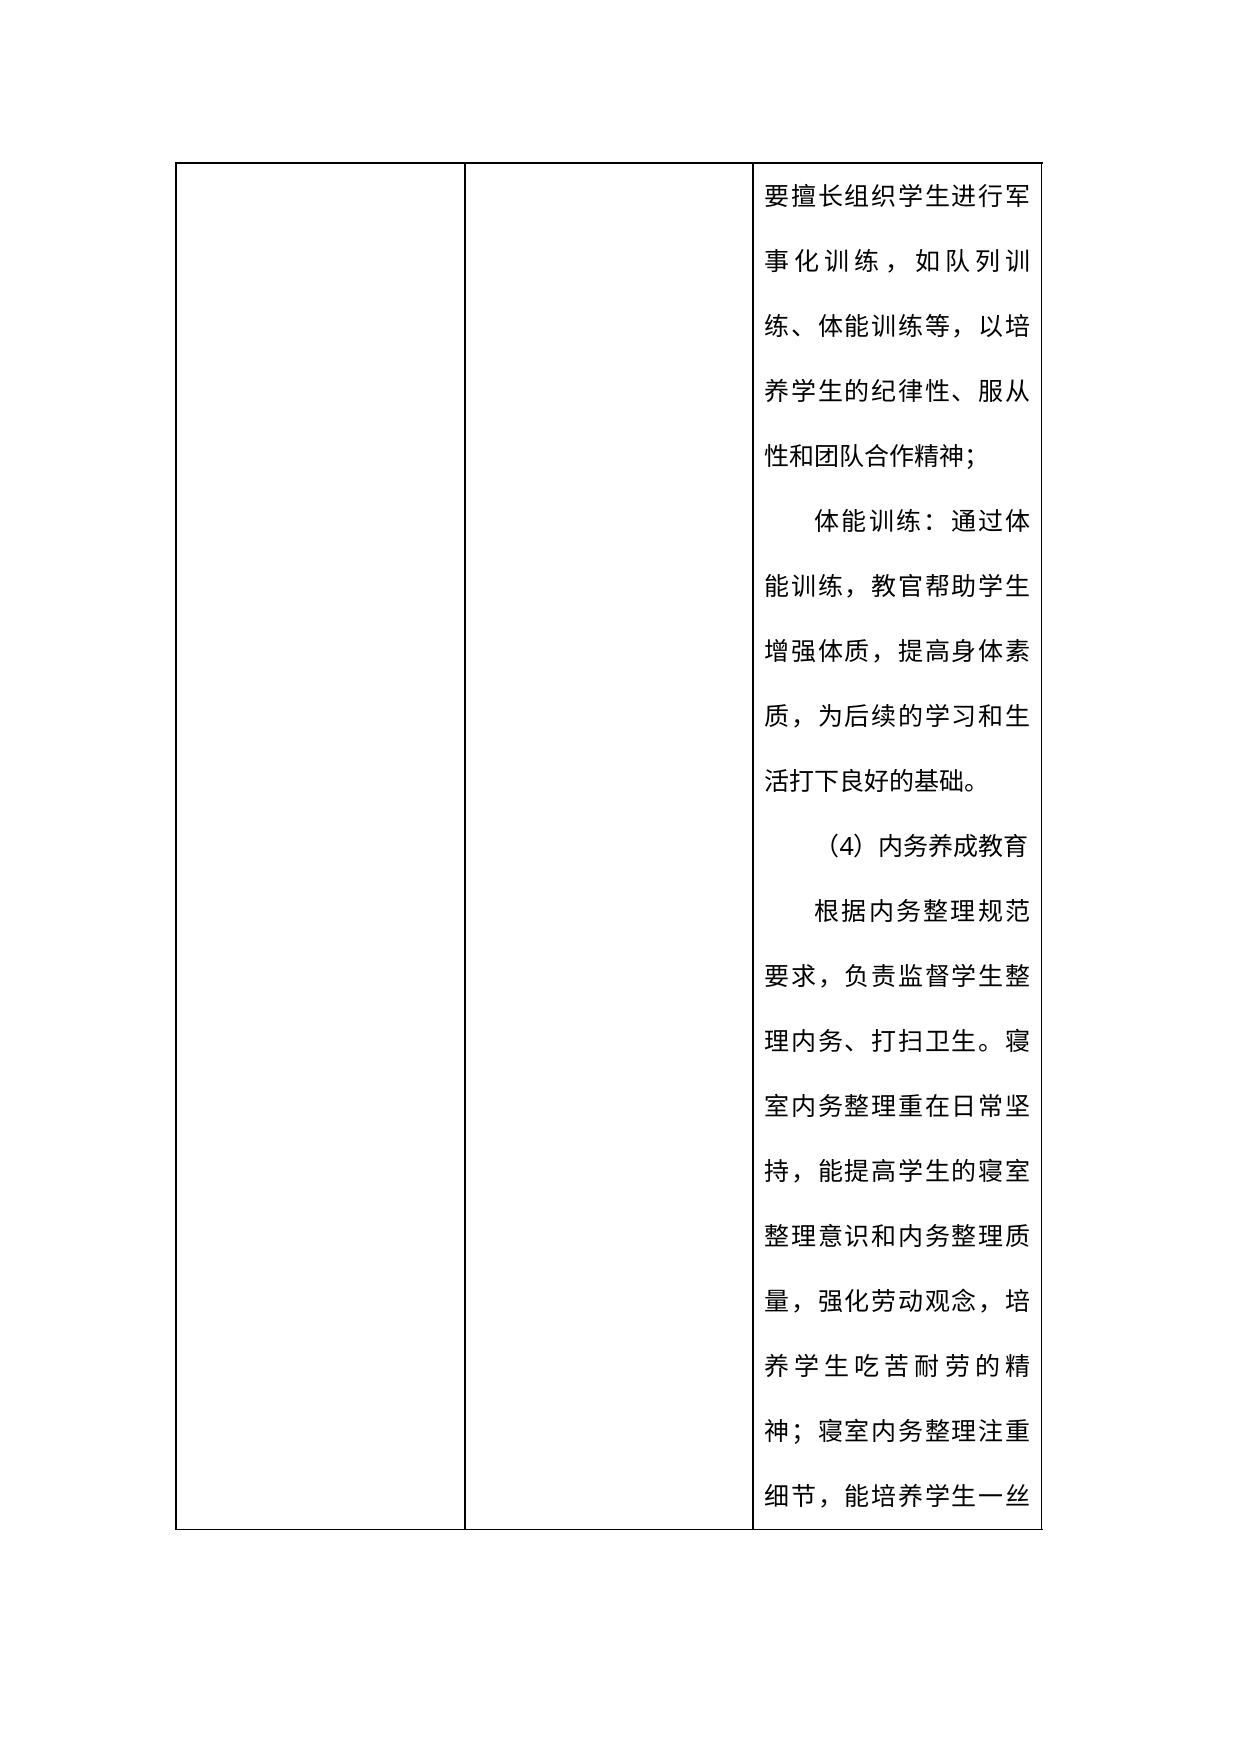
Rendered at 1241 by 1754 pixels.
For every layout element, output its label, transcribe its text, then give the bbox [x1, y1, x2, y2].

table_cell 1 [177, 164, 464, 1528]
table_cell ★ [466, 164, 752, 1528]
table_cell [754, 164, 1041, 1528]
